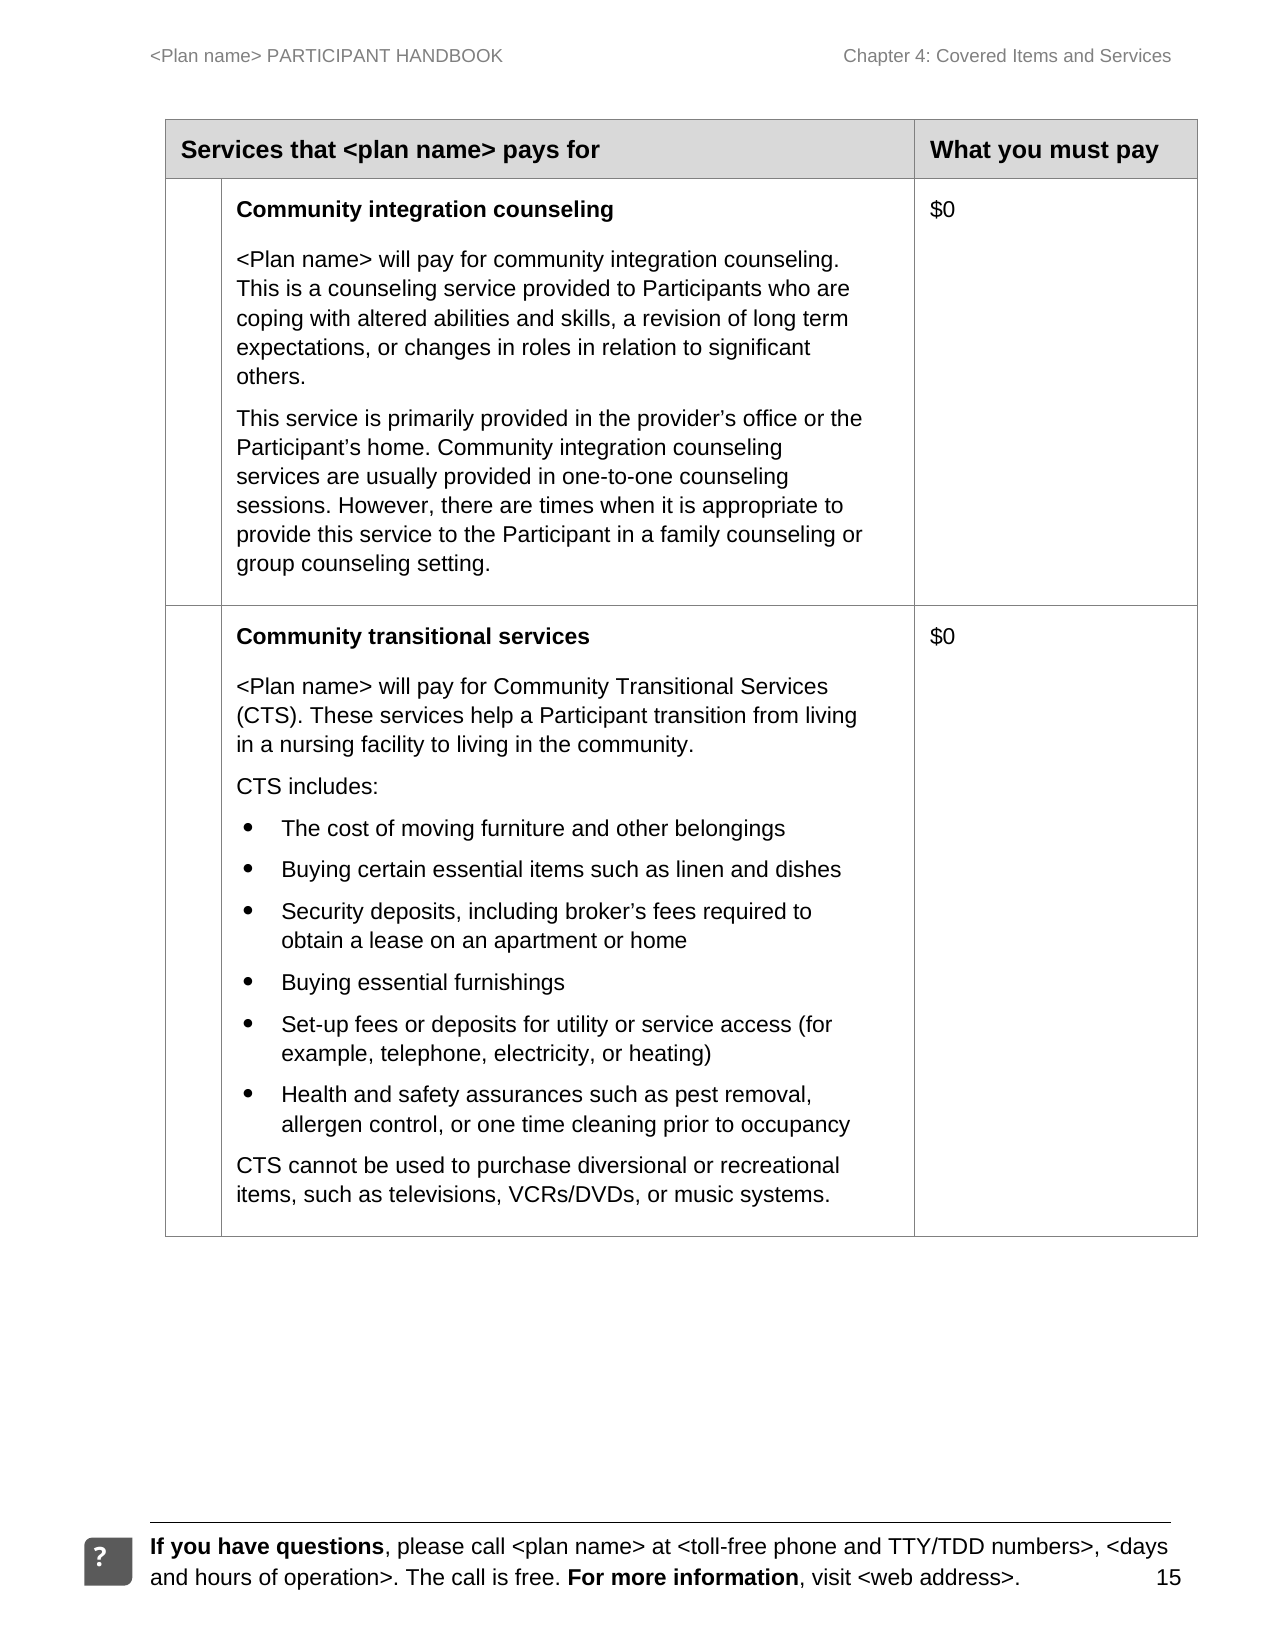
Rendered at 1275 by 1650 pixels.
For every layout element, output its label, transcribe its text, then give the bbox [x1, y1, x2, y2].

table_cell Community transitional services <Plan name> will pay for Community Transitional Services (CTS). These services help a Participant transition from living in a nursing facility to living in the community. CTS includes: The cost of moving furniture and other belongings Buying certain essential items such as linen and dishes Security deposits, including broker’s fees required to obtain a lease on an apartment or home Buying essential furnishings Set-up fees or deposits for utility or service access (for example, telephone, electricity, or heating) Health and safety assurances such as pest removal, allergen control, or one time cleaning prior to occupancy CTS cannot be used to purchase diversional or recreational items, such as televisions, VCRs/DVDs, or music systems. [222, 606, 914, 1236]
table_header Services that <plan name> pays for [166, 120, 914, 178]
table_cell $0 [915, 179, 1197, 605]
table_header What you must pay [915, 120, 1197, 178]
table_cell [166, 179, 221, 605]
table_cell [166, 606, 221, 1236]
table_cell Community integration counseling <Plan name> will pay for community integration counseling. This is a counseling service provided to Participants who are coping with altered abilities and skills, a revision of long term expectations, or changes in roles in relation to significant others. This service is primarily provided in the provider’s office or the Participant’s home. Community integration counseling services are usually provided in one-to-one counseling sessions. However, there are times when it is appropriate to provide this service to the Participant in a family counseling or group counseling setting. [222, 179, 914, 605]
table_cell $0 [915, 606, 1197, 1236]
